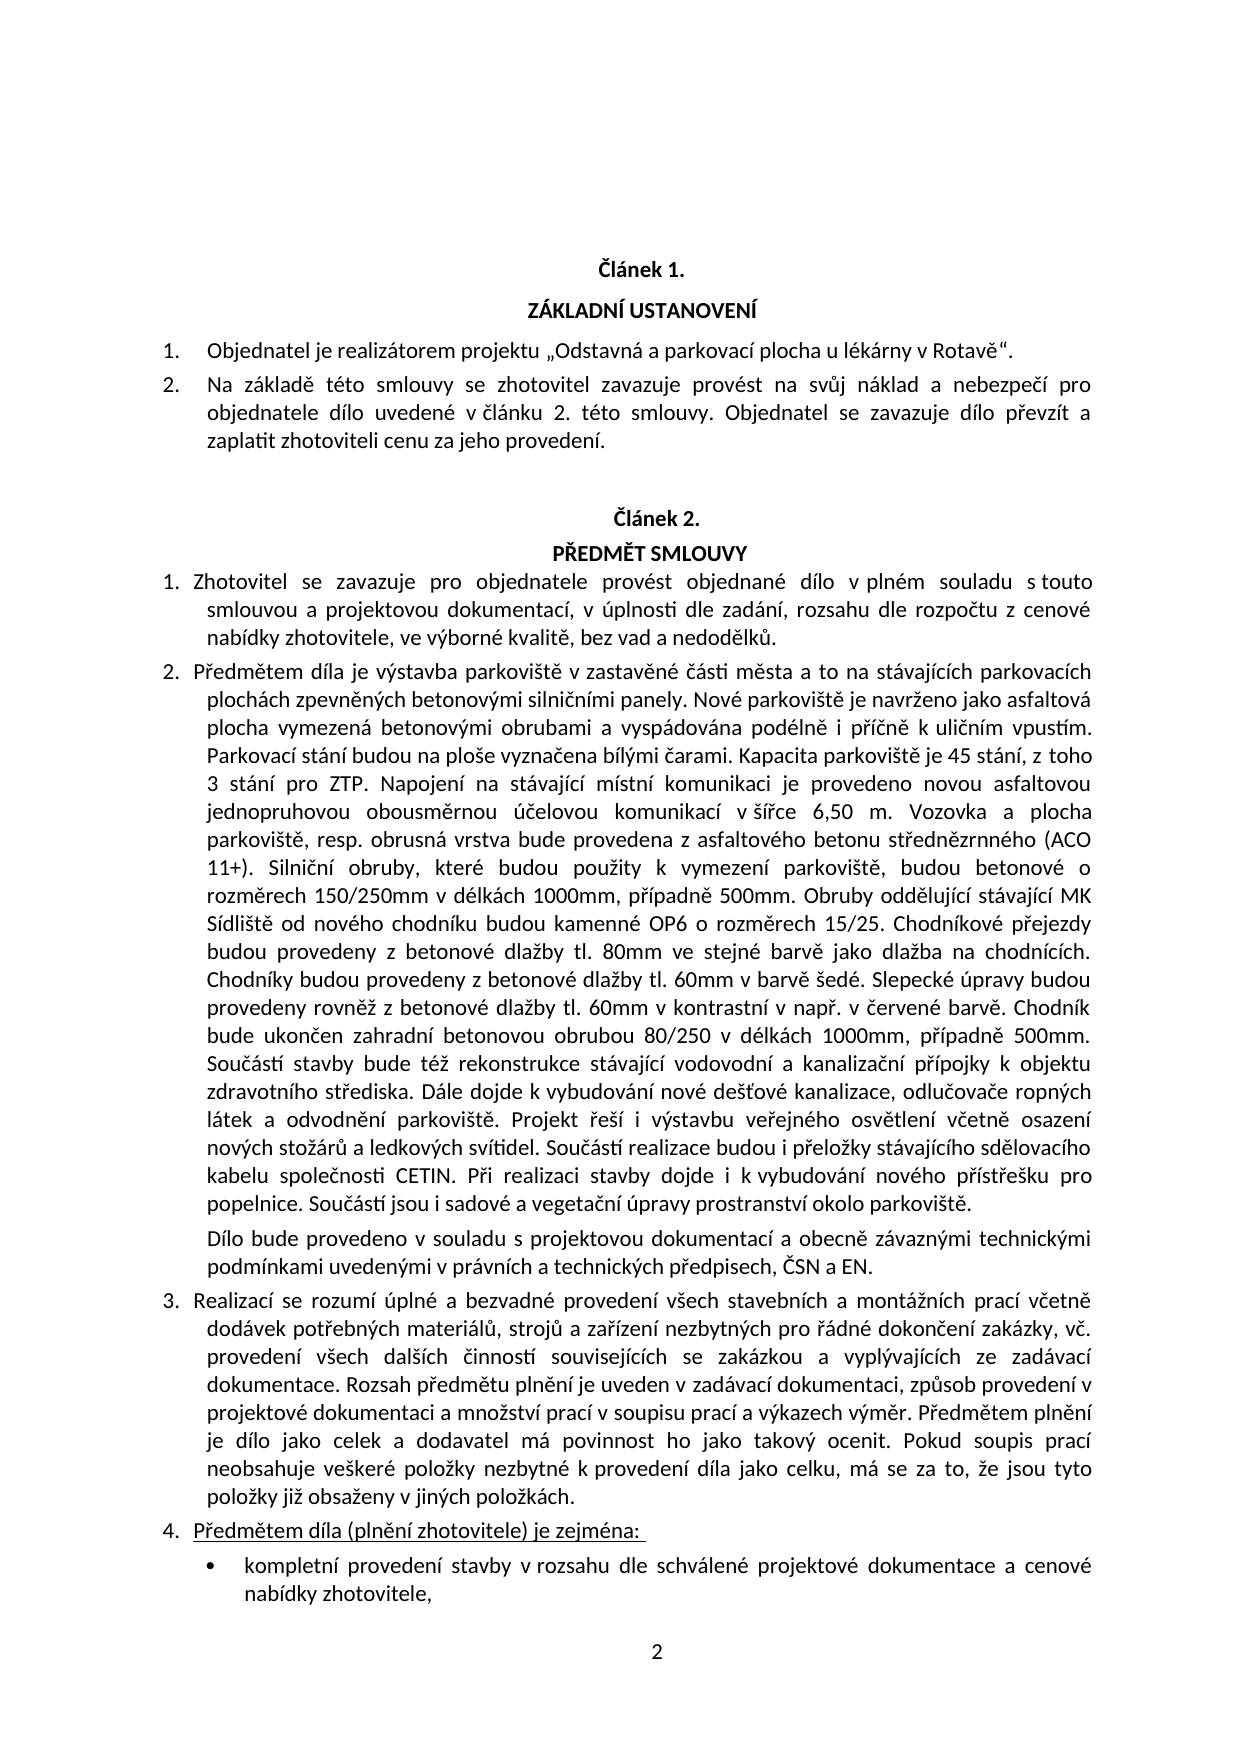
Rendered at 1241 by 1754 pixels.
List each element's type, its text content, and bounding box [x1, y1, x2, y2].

list kompletní provedení stavby v rozsahu dle schválené projektové dokumentace a cenové nabídky zhotovitele, [207, 1551, 1093, 1607]
text Základní ustanovení [118, 296, 1093, 324]
list Realizací se rozumí úplné a bezvadné provedení všech stavebních a montážních prací včetně dodávek potřebných materiálů, strojů a zařízení nezbytných pro řádné dokončení zakázky, vč. provedení všech dalších činností souvisejících se zakázkou a vyplývajících ze zadávací dokumentace. Rozsah předmětu plnění je uveden v zadávací dokumentaci, způsob provedení v projektové dokumentaci a množství prací v soupisu prací a výkazech výměr. Předmětem plnění je dílo jako celek a dodavatel má povinnost ho jako takový ocenit. Pokud soupis prací neobsahuje veškeré položky nezbytné k provedení díla jako celku, má se za to, že jsou tyto položky již obsaženy v jiných položkách. [162, 1286, 1093, 1510]
list 1. Objednatel je realizátorem projektu „Odstavná a parkovací plocha u lékárny v Rotavě“. [162, 336, 1093, 364]
list Zhotovitel se zavazuje pro objednatele provést objednané dílo v plném souladu s touto smlouvou a projektovou dokumentací, v úplnosti dle zadání, rozsahu dle rozpočtu z cenové nabídky zhotovitele, ve výborné kvalitě, bez vad a nedodělků. [162, 567, 1093, 651]
subtitle Článek 2. [118, 504, 1093, 533]
text Dílo bude provedeno v souladu s projektovou dokumentací a obecně závaznými technickými podmínkami uvedenými v právních a technických předpisech, ČSN a EN. [207, 1224, 1093, 1280]
list Předmětem díla je výstavba parkoviště v zastavěné části města a to na stávajících parkovacích plochách zpevněných betonovými silničními panely. Nové parkoviště je navrženo jako asfaltová plocha vymezená betonovými obrubami a vyspádována podélně i příčně k uličním vpustím. Parkovací stání budou na ploše vyznačena bílými čarami. Kapacita parkoviště je 45 stání, z toho 3 stání pro ZTP. Napojení na stávající místní komunikaci je provedeno novou asfaltovou jednopruhovou obousměrnou účelovou komunikací v šířce 6,50 m. Vozovka a plocha parkoviště, resp. obrusná vrstva bude provedena z asfaltového betonu střednězrnného (ACO 11+). Silniční obruby, které budou použity k vymezení parkoviště, budou betonové o rozměrech 150/250mm v délkách 1000mm, případně 500mm. Obruby oddělující stávající MK Sídliště od nového chodníku budou kamenné OP6 o rozměrech 15/25. Chodníkové přejezdy budou provedeny z betonové dlažby tl. 80mm ve stejné barvě jako dlažba na chodnících. Chodníky budou provedeny z betonové dlažby tl. 60mm v barvě šedé. Slepecké úpravy budou provedeny rovněž z betonové dlažby tl. 60mm v kontrastní v např. v červené barvě. Chodník bude ukončen zahradní betonovou obrubou 80/250 v délkách 1000mm, případně 500mm. Součástí stavby bude též rekonstrukce stávající vodovodní a kanalizační přípojky k objektu zdravotního střediska. Dále dojde k vybudování nové dešťové kanalizace, odlučovače ropných látek a odvodnění parkoviště. Projekt řeší i výstavbu veřejného osvětlení včetně osazení nových stožárů a ledkových svítidel. Součástí realizace budou i přeložky stávajícího sdělovacího kabelu společnosti CETIN. Při realizaci stavby dojde i k vybudování nového přístřešku pro popelnice. Součástí jsou i sadové a vegetační úpravy prostranství okolo parkoviště. [162, 657, 1093, 1218]
text PŘEDMĚT SMLOUVY [118, 539, 1093, 567]
text 2. Na základě této smlouvy se zhotovitel zavazuje provést na svůj náklad a nebezpečí pro objednatele dílo uvedené v článku 2. této smlouvy. Objednatel se zavazuje dílo převzít a zaplatit zhotoviteli cenu za jeho provedení. [162, 371, 1093, 454]
list Předmětem díla (plnění zhotovitele) je zejména: [162, 1517, 1093, 1544]
